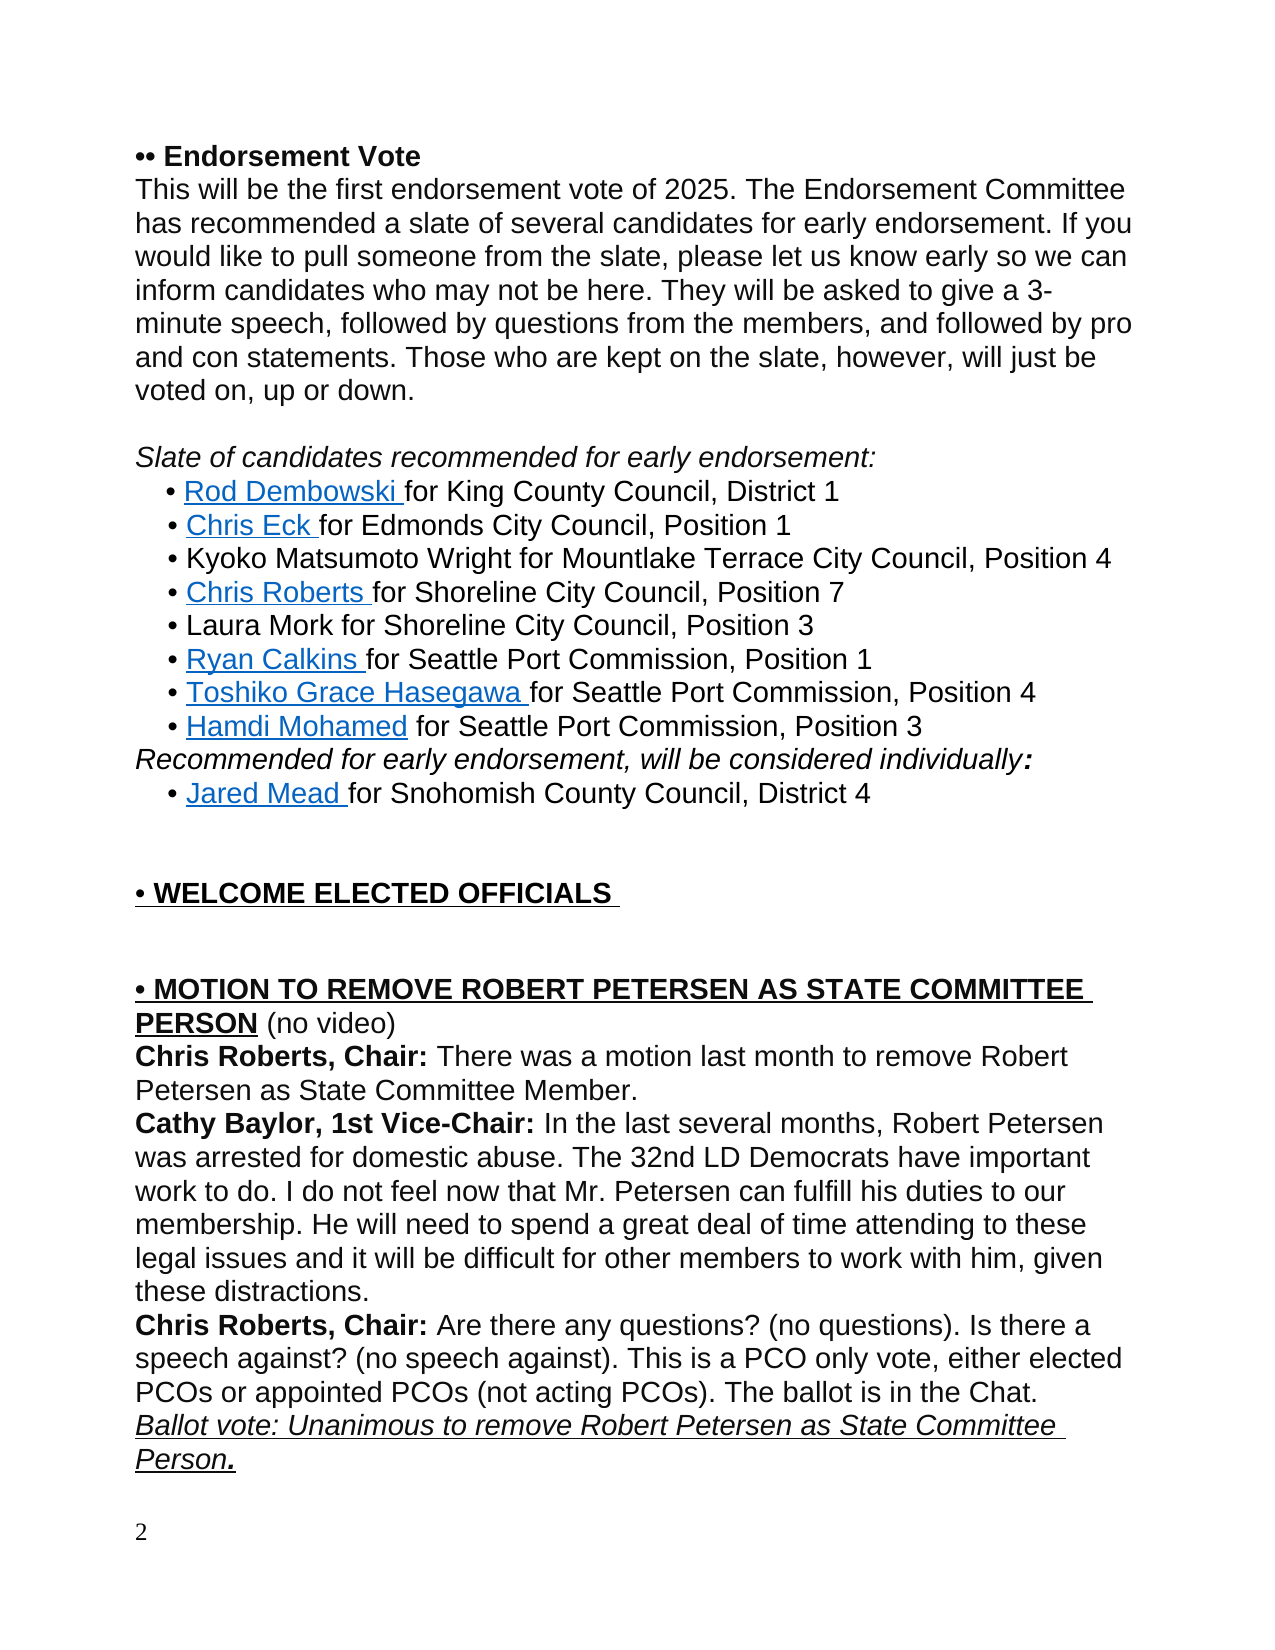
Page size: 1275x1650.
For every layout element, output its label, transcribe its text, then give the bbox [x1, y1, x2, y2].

text • Toshiko Grace Hasegawa for Seattle Port Commission, Position 4 [135, 675, 1140, 709]
text • Ryan Calkins for Seattle Port Commission, Position 1 [135, 642, 1140, 675]
text • Chris Roberts for Shoreline City Council, Position 7 [135, 574, 1140, 608]
text • Kyoko Matsumoto Wright for Mountlake Terrace City Council, Position 4 [135, 541, 1140, 574]
text Cathy Baylor, 1st Vice-Chair: In the last several months, Robert Petersen was arrested for domestic abuse. The 32nd LD Democrats have important work to do. I do not feel now that Mr. Petersen can fulfill his duties to our membership. He will need to spend a great deal of time attending to these legal issues and it will be difficult for other members to work with him, given these distractions. [135, 1106, 1140, 1308]
text • Chris Eck for Edmonds City Council, Position 1 [135, 507, 1140, 541]
text • WELCOME ELECTED OFFICIALS [135, 843, 1140, 939]
text Chris Roberts, Chair: Are there any questions? (no questions). Is there a speech against? (no speech against). This is a PCO only vote, either elected PCOs or appointed PCOs (not acting PCOs). The ballot is in the Chat. Ballot vote: Unanimous to remove Robert Petersen as State Committee Person. [135, 1308, 1140, 1475]
text •• Endorsement Vote This will be the first endorsement vote of 2025. The Endorsement Committee has recommended a slate of several candidates for early endorsement. If you would like to pull someone from the slate, please let us know early so we can inform candidates who may not be here. They will be asked to give a 3-minute speech, followed by questions from the members, and followed by pro and con statements. Those who are kept on the slate, however, will just be voted on, up or down. Slate of candidates recommended for early endorsement: • Rod Dembowski for King County Council, District 1 [135, 138, 1140, 507]
text • Laura Mork for Shoreline City Council, Position 3 [135, 608, 1140, 642]
text • MOTION TO REMOVE ROBERT PETERSEN AS STATE COMMITTEE PERSON (no video) Chris Roberts, Chair: There was a motion last month to remove Robert Petersen as State Committee Member. [135, 939, 1140, 1106]
text • Jared Mead for Snohomish County Council, District 4 [135, 776, 1140, 809]
text • Hamdi Mohamed for Seattle Port Commission, Position 3 Recommended for early endorsement, will be considered individually: [135, 709, 1140, 776]
